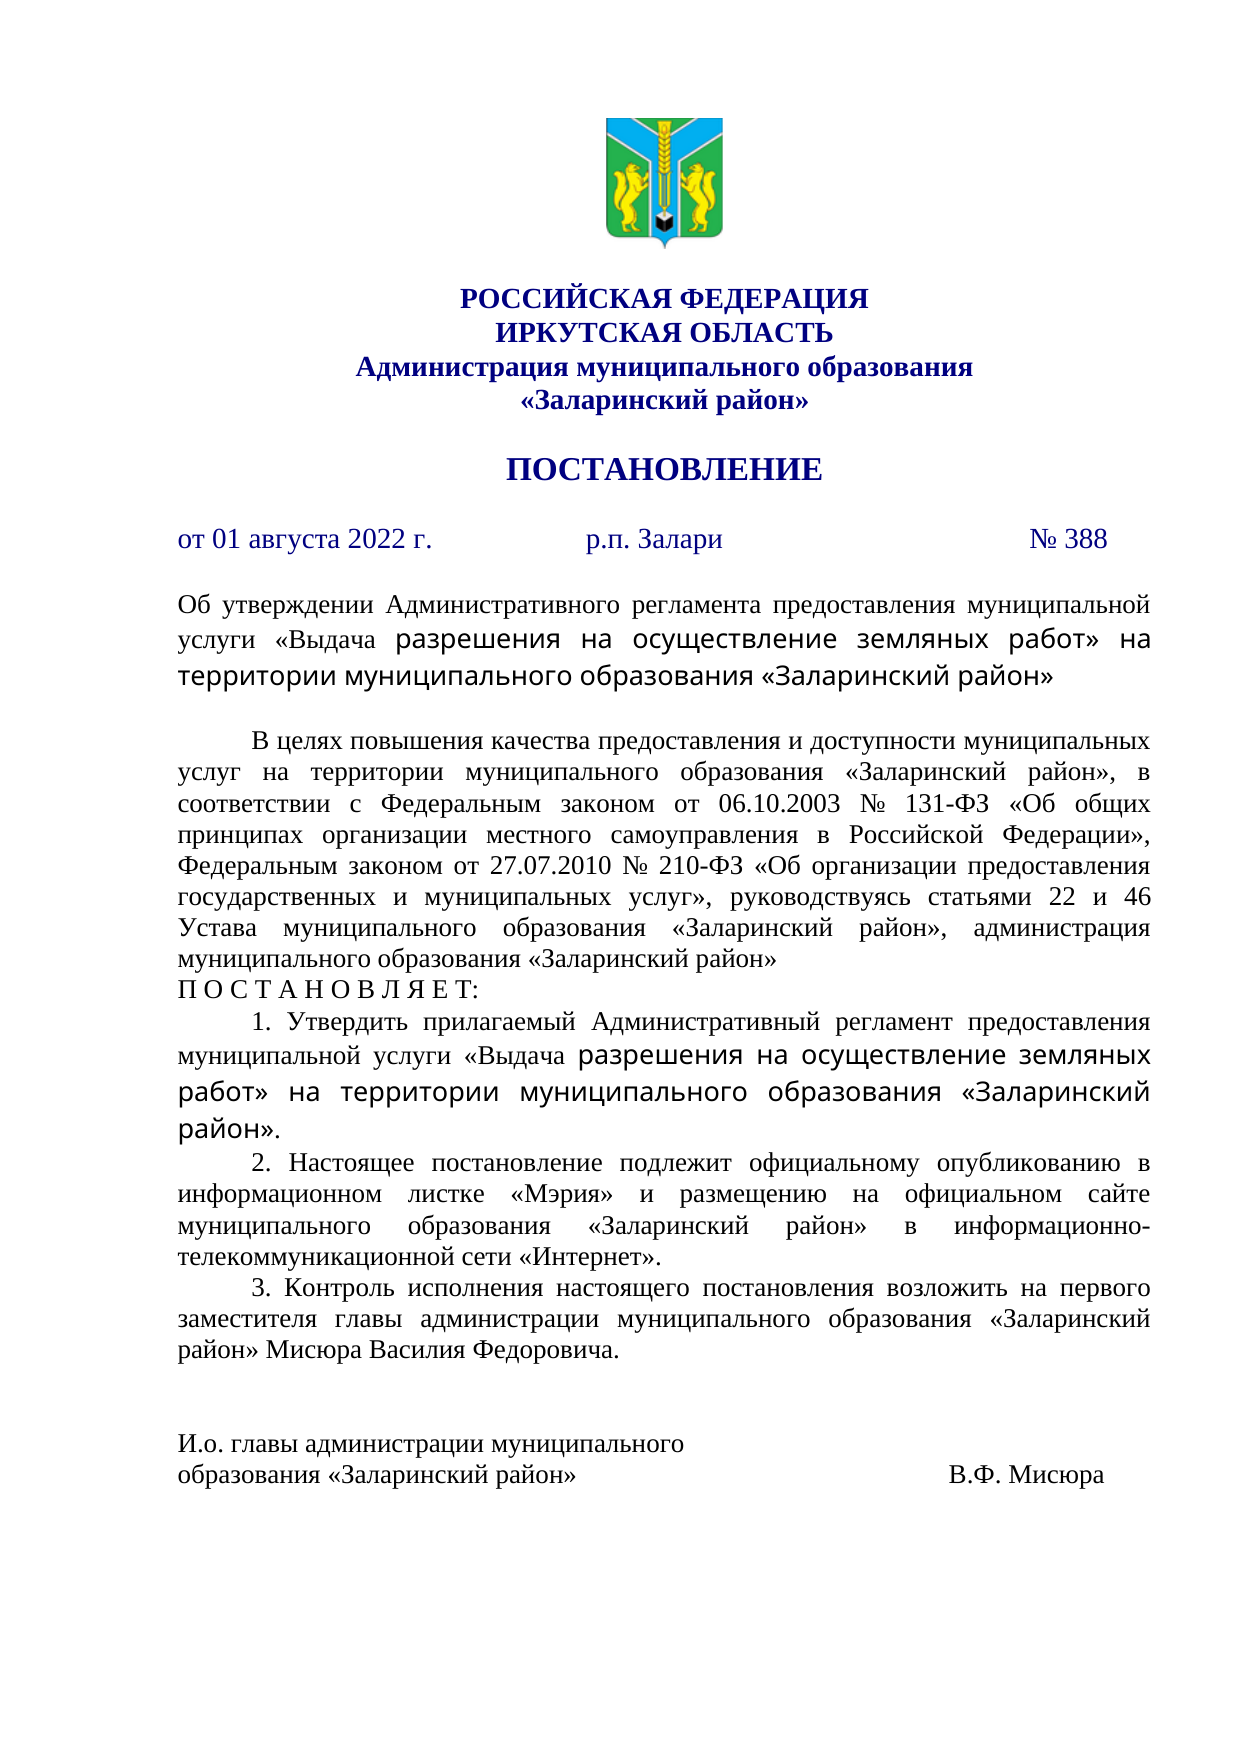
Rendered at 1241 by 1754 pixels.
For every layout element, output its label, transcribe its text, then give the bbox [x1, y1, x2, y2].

text П О С Т А Н О В Л Я Е Т: [177, 973, 1152, 1005]
text 1. Утвердить прилагаемый Административный регламент предоставления муниципальной услуги «Выдача разрешения на осуществление земляных работ» на территории муниципального образования «Заларинский район». [177, 1005, 1152, 1146]
text ИРКУТСКАЯ ОБЛАСТЬ [177, 315, 1152, 349]
text от 01 августа 2022 г. р.п. Залари № 388 [177, 521, 1152, 555]
text РОССИЙСКАЯ ФЕДЕРАЦИЯ [177, 282, 1152, 315]
text 3. Контроль исполнения настоящего постановления возложить на первого заместителя главы администрации муниципального образования «Заларинский район» Мисюра Василия Федоровича. [177, 1271, 1152, 1364]
picture [631, 118, 698, 232]
text Администрация муниципального образования [177, 349, 1152, 382]
text 2. Настоящее постановление подлежит официальному опубликованию в информационном листке «Мэрия» и размещению на официальном сайте муниципального образования «Заларинский район» в информационно-телекоммуникационной сети «Интернет». [177, 1146, 1152, 1271]
text образования «Заларинский район» В.Ф. Мисюра [177, 1458, 1152, 1489]
picture [606, 132, 723, 249]
text Об утверждении Административного регламента предоставления муниципальной услуги «Выдача разрешения на осуществление земляных работ» на территории муниципального образования «Заларинский район» [177, 588, 1152, 693]
text И.о. главы администрации муниципального [177, 1427, 1152, 1458]
text В целях повышения качества предоставления и доступности муниципальных услуг на территории муниципального образования «Заларинский район», в соответствии с Федеральным законом от 06.10.2003 № 131-ФЗ «Об общих принципах организации местного самоуправления в Российской Федерации», Федеральным законом от 27.07.2010 № 210-ФЗ «Об организации предоставления государственных и муниципальных услуг», руководствуясь статьями 22 и 46 Устава муниципального образования «Заларинский район», администрация муниципального образования «Заларинский район» [177, 724, 1152, 973]
text «Заларинский район» [177, 382, 1152, 416]
text ПОСТАНОВЛЕНИЕ [177, 449, 1152, 488]
